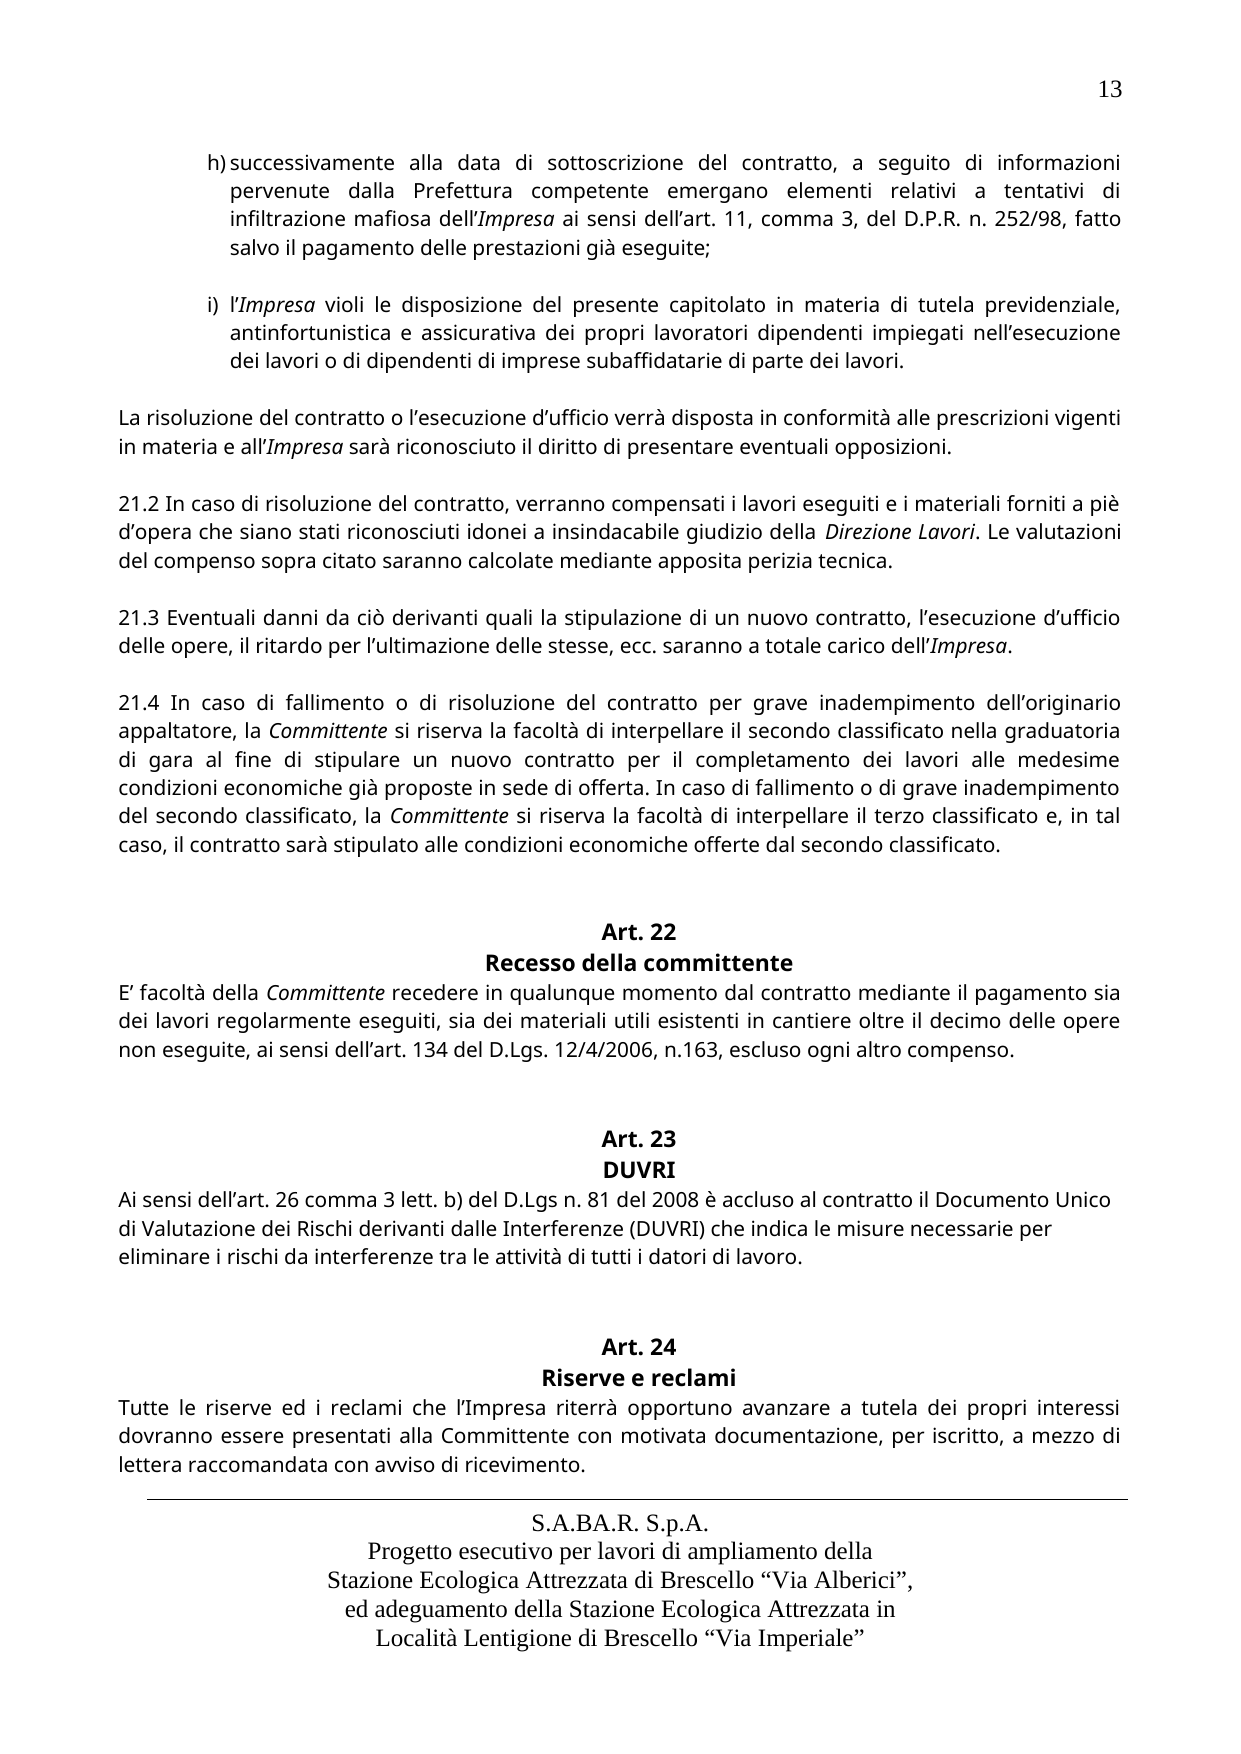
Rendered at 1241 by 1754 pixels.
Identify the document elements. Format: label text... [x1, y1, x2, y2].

text Art. 22 [156, 915, 1122, 947]
text Tutte le riserve ed i reclami che l’Impresa riterrà opportuno avanzare a tutela dei propri interessi dovranno essere presentati alla Committente con motivata documentazione, per iscritto, a mezzo di lettera raccomandata con avviso di ricevimento. [118, 1393, 1122, 1478]
text E’ facoltà della Committente recedere in qualunque momento dal contratto mediante il pagamento sia dei lavori regolarmente eseguiti, sia dei materiali utili esistenti in cantiere oltre il decimo delle opere non eseguite, ai sensi dell’art. 134 del D.Lgs. 12/4/2006, n.163, escluso ogni altro compenso. [118, 978, 1122, 1063]
list successivamente alla data di sottoscrizione del contratto, a seguito di informazioni pervenute dalla Prefettura competente emergano elementi relativi a tentativi di infiltrazione mafiosa dell’Impresa ai sensi dell’art. 11, comma 3, del D.P.R. n. 252/98, fatto salvo il pagamento delle prestazioni già eseguite; [207, 148, 1122, 261]
text Recesso della committente [156, 947, 1122, 978]
text 21.2 In caso di risoluzione del contratto, verranno compensati i lavori eseguiti e i materiali forniti a piè d’opera che siano stati riconosciuti idonei a insindacabile giudizio della Direzione Lavori. Le valutazioni del compenso sopra citato saranno calcolate mediante apposita perizia tecnica. [118, 489, 1122, 574]
text 21.3 Eventuali danni da ciò derivanti quali la stipulazione di un nuovo contratto, l’esecuzione d’ufficio delle opere, il ritardo per l’ultimazione delle stesse, ecc. saranno a totale carico dell’Impresa. [118, 603, 1122, 659]
text Art. 23 [156, 1123, 1122, 1154]
text DUVRI [156, 1154, 1122, 1185]
list l’Impresa violi le disposizione del presente capitolato in materia di tutela previdenziale, antinfortunistica e assicurativa dei propri lavoratori dipendenti impiegati nell’esecuzione dei lavori o di dipendenti di imprese subaffidatarie di parte dei lavori. [207, 290, 1122, 375]
text La risoluzione del contratto o l’esecuzione d’ufficio verrà disposta in conformità alle prescrizioni vigenti in materia e all’Impresa sarà riconosciuto il diritto di presentare eventuali opposizioni. [118, 403, 1122, 460]
text Riserve e reclami [156, 1362, 1122, 1393]
text 21.4 In caso di fallimento o di risoluzione del contratto per grave inadempimento dell’originario appaltatore, la Committente si riserva la facoltà di interpellare il secondo classificato nella graduatoria di gara al fine di stipulare un nuovo contratto per il completamento dei lavori alle medesime condizioni economiche già proposte in sede di offerta. In caso di fallimento o di grave inadempimento del secondo classificato, la Committente si riserva la facoltà di interpellare il terzo classificato e, in tal caso, il contratto sarà stipulato alle condizioni economiche offerte dal secondo classificato. [118, 688, 1122, 858]
text Ai sensi dell’art. 26 comma 3 lett. b) del D.Lgs n. 81 del 2008 è accluso al contratto il Documento Unico di Valutazione dei Rischi derivanti dalle Interferenze (DUVRI) che indica le misure necessarie per eliminare i rischi da interferenze tra le attività di tutti i datori di lavoro. [118, 1185, 1122, 1271]
text Art. 24 [156, 1330, 1122, 1362]
